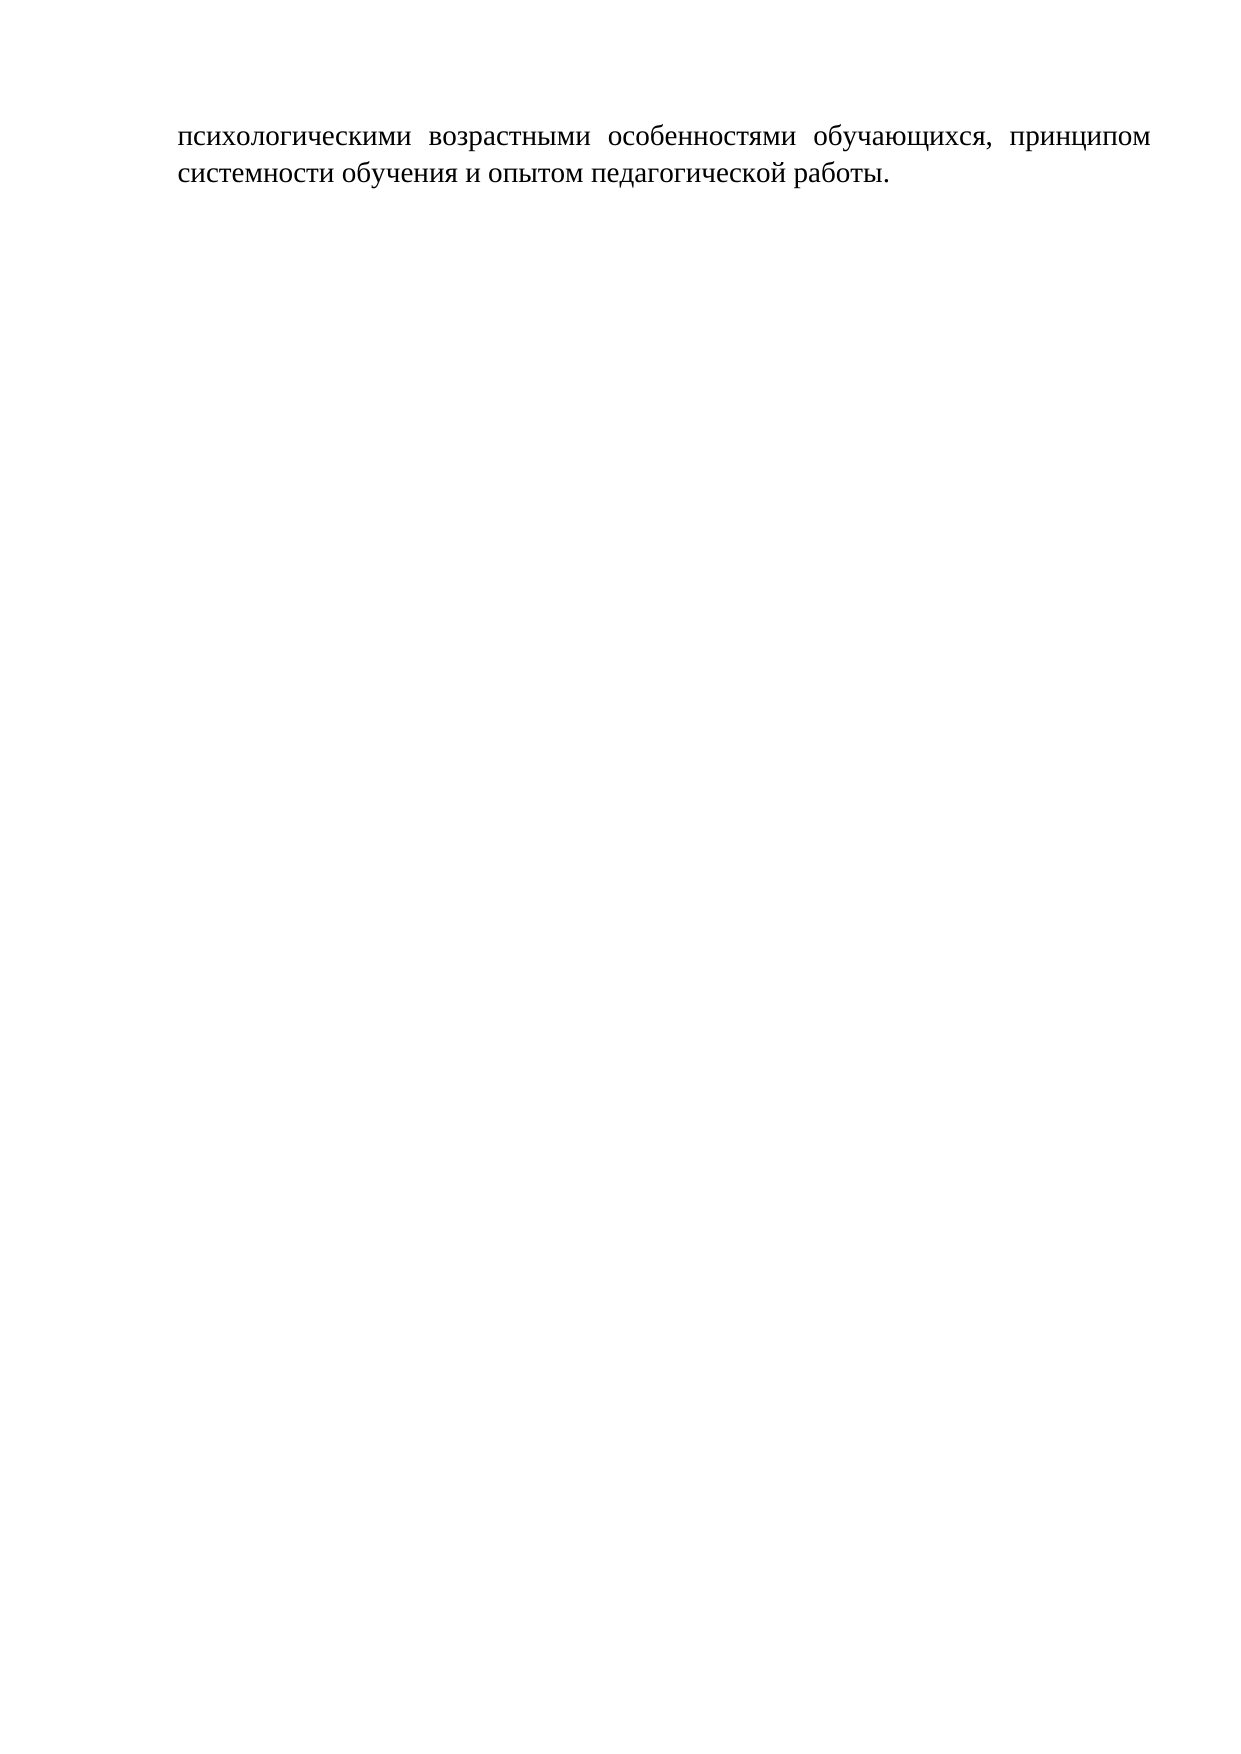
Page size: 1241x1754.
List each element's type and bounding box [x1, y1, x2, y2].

text [177, 118, 1152, 188]
